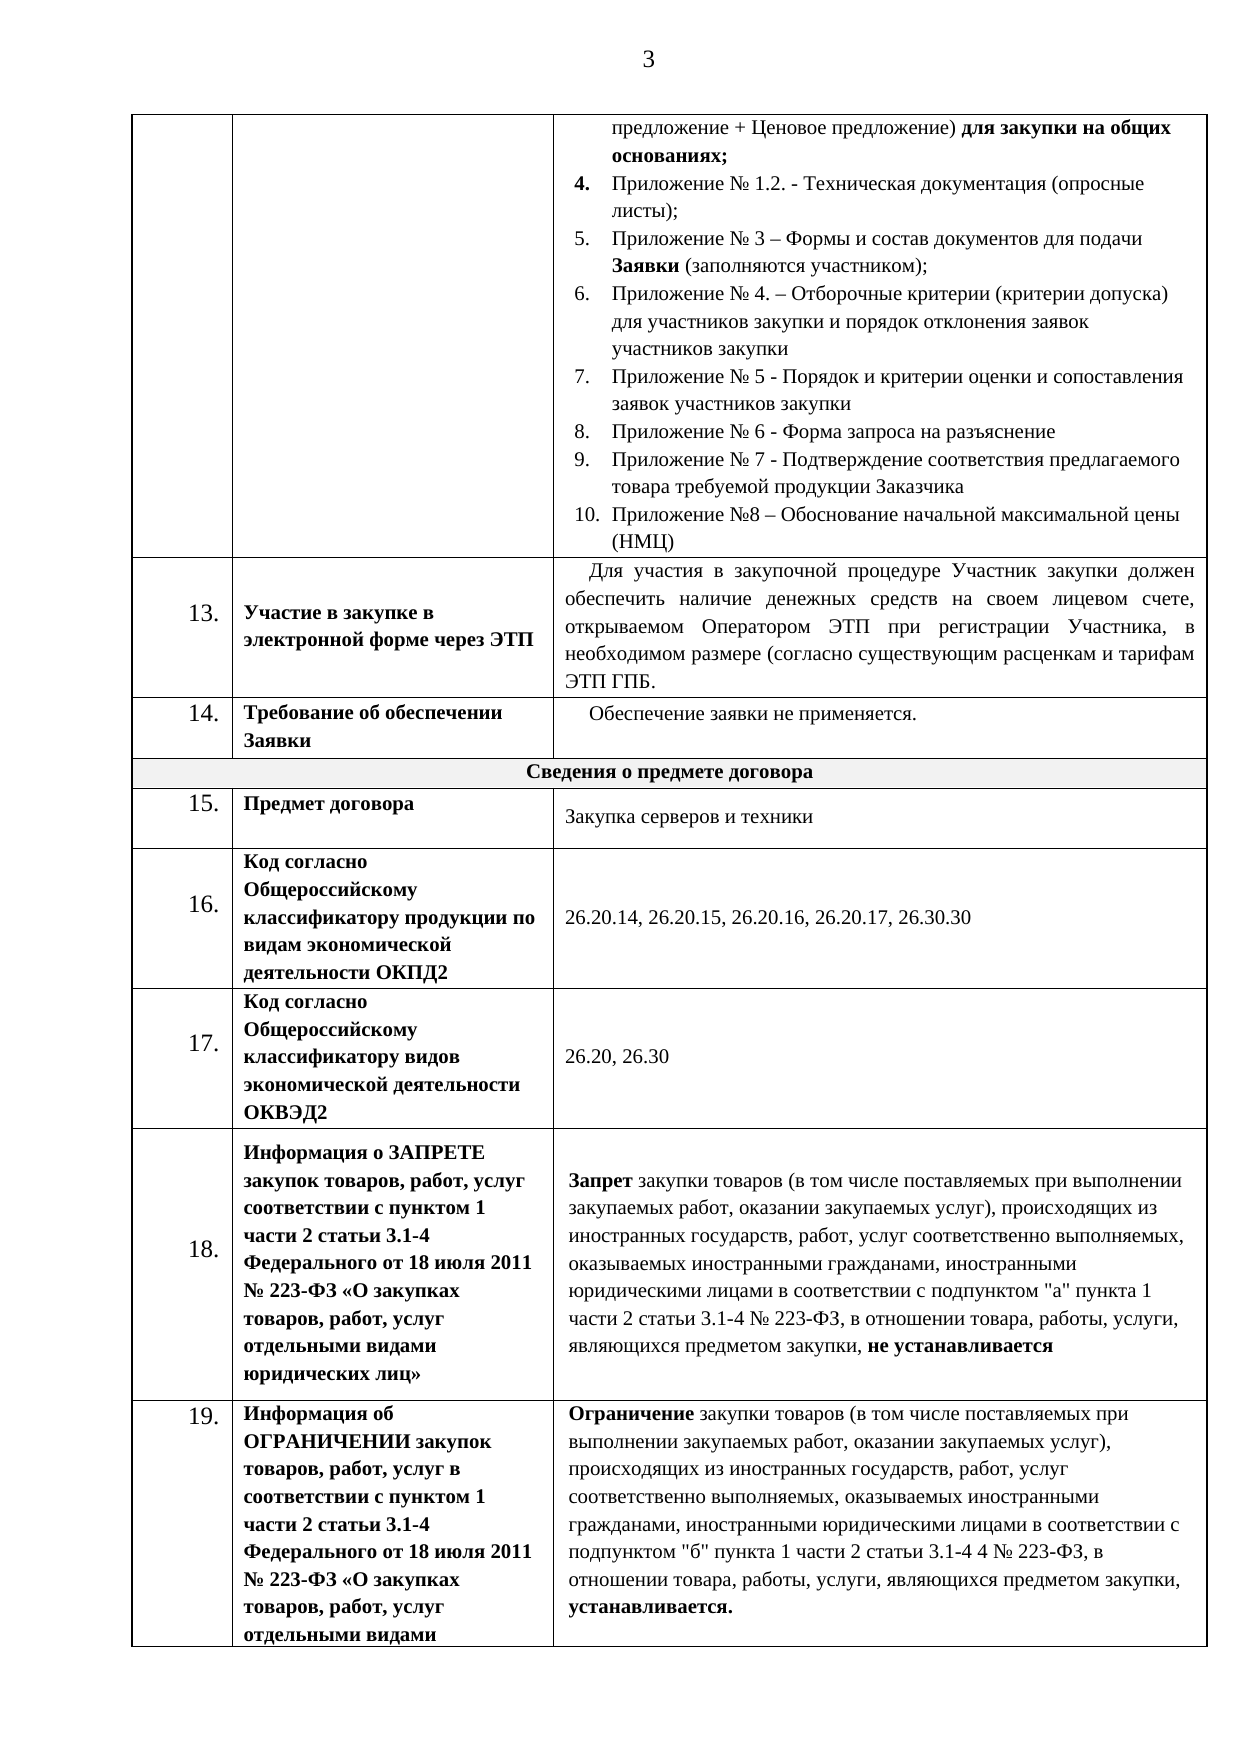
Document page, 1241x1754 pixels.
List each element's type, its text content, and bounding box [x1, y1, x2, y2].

table_cell Закупка серверов и техники [554, 789, 1206, 848]
table_cell Код согласно Общероссийскому классификатору продукции по видам экономической деятельности ОКПД2 [233, 849, 553, 988]
table_cell [133, 1129, 232, 1400]
table_cell Код согласно Общероссийскому классификатору видов экономической деятельности ОКВЭД2 [233, 989, 553, 1128]
table_cell Предмет договора [233, 789, 553, 848]
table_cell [554, 1401, 1206, 1646]
table_cell Обеспечение заявки не применяется. [554, 698, 1206, 758]
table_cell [554, 115, 1206, 557]
table_cell Требование об обеспечении Заявки [233, 698, 553, 758]
table_cell 26.20.14, 26.20.15, 26.20.16, 26.20.17, 26.30.30 [554, 849, 1206, 988]
table_cell [133, 558, 232, 697]
table_cell [133, 989, 232, 1128]
table_cell Участие в закупке в электронной форме через ЭТП [233, 558, 553, 697]
table_cell Запрет закупки товаров (в том числе поставляемых при выполнении закупаемых работ, оказании закупаемых услуг), происходящих из иностранных государств, работ, услуг соответственно выполняемых, оказываемых иностранными гражданами, иностранными юридическими лицами в соответствии с подпунктом "а" пункта 1 части 2 статьи 3.1-4 № 223-ФЗ, в отношении товара, работы, услуги, являющихся предметом закупки, не устанавливается [554, 1129, 1206, 1400]
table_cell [233, 1401, 553, 1646]
table_cell Для участия в закупочной процедуре Участник закупки должен обеспечить наличие денежных средств на своем лицевом счете, открываемом Оператором ЭТП при регистрации Участника, в необходимом размере (согласно существующим расценкам и тарифам ЭТП ГПБ. [554, 558, 1206, 697]
table_cell [133, 1401, 232, 1646]
table_cell Информация о ЗАПРЕТЕ закупок товаров, работ, услуг соответствии с пунктом 1 части 2 статьи 3.1-4 Федерального от 18 июля 2011 № 223-ФЗ «О закупках товаров, работ, услуг отдельными видами юридических лиц» [233, 1129, 553, 1400]
table_cell Сведения о предмете договора [133, 759, 1206, 787]
table_cell [133, 698, 232, 758]
table_cell [133, 849, 232, 988]
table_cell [233, 115, 553, 557]
table_cell [133, 789, 232, 848]
table_cell [133, 115, 232, 557]
table_cell 26.20, 26.30 [554, 989, 1206, 1128]
